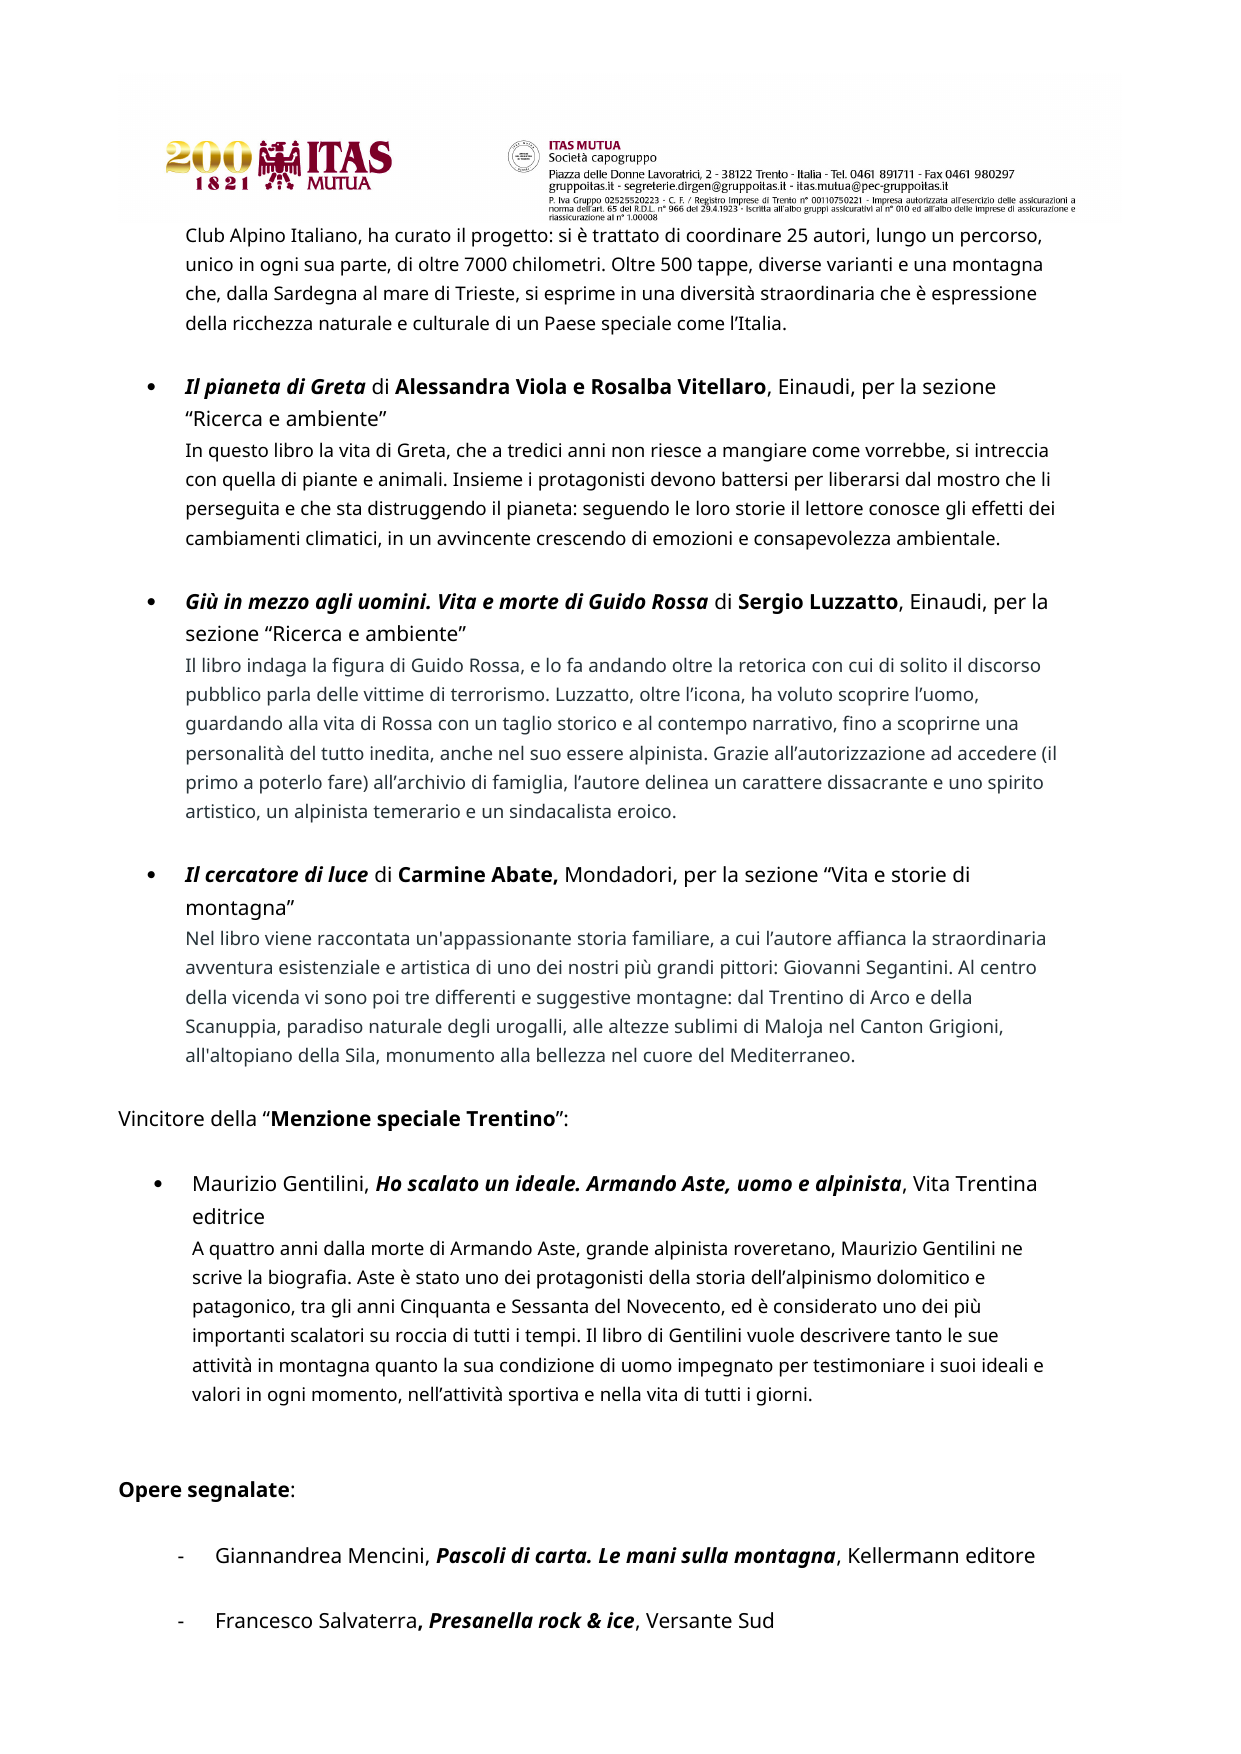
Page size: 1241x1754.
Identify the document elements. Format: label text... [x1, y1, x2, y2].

text Vincitore della “Menzione speciale Trentino”: [118, 1104, 1063, 1133]
list Francesco Salvaterra, Presanella rock & ice, Versante Sud [177, 1606, 1063, 1634]
text Il libro indaga la figura di Guido Rossa, e lo fa andando oltre la retorica con cui di solito il discorso pubblico parla delle vittime di terrorismo. Luzzatto, oltre l’icona, ha voluto scoprire l’uomo, guardando alla vita di Rossa con un taglio storico e al contempo narrativo, fino a scoprirne una personalità del tutto inedita, anche nel suo essere alpinista. Grazie all’autorizzazione ad accedere (il primo a poterlo fare) all’archivio di famiglia, l’autore delinea un carattere dissacrante e uno spirito artistico, un alpinista temerario e un sindacalista eroico. [185, 652, 1063, 824]
list Il pianeta di Greta di Alessandra Viola e Rosalba Vitellaro, Einaudi, per la sezione “Ricerca e ambiente” [148, 372, 1063, 433]
text Opere segnalate: [118, 1476, 1063, 1504]
text In questo libro la vita di Greta, che a tredici anni non riesce a mangiare come vorrebbe, si intreccia con quella di piante e animali. Insieme i protagonisti devono battersi per liberarsi dal mostro che li perseguita e che sta distruggendo il pianeta: seguendo le loro storie il lettore conosce gli effetti dei cambiamenti climatici, in un avvincente crescendo di emozioni e consapevolezza ambientale. [185, 437, 1063, 550]
list Maurizio Gentilini, Ho scalato un ideale. Armando Aste, uomo e alpinista, Vita Trentina editrice [154, 1169, 1063, 1231]
list Giù in mezzo agli uomini. Vita e morte di Guido Rossa di Sergio Luzzatto, Einaudi, per la sezione “Ricerca e ambiente” [148, 587, 1063, 648]
list A quattro anni dalla morte di Armando Aste, grande alpinista roveretano, Maurizio Gentilini ne scrive la biografia. Aste è stato uno dei protagonisti della storia dell’alpinismo dolomitico e patagonico, tra gli anni Cinquanta e Sessanta del Novecento, ed è considerato uno dei più importanti scalatori su roccia di tutti i tempi. Il libro di Gentilini vuole descrivere tanto le sue attività in montagna quanto la sua condizione di uomo impegnato per testimoniare i suoi ideali e valori in ogni momento, nell’attività sportiva e nella vita di tutti i giorni. [192, 1235, 1063, 1407]
picture [118, 73, 1123, 223]
list Il cercatore di luce di Carmine Abate, Mondadori, per la sezione “Vita e storie di montagna” [148, 860, 1063, 921]
list Giannandrea Mencini, Pascoli di carta. Le mani sulla montagna, Kellermann editore [177, 1541, 1063, 1569]
text Nel libro viene raccontata un'appassionante storia familiare, a cui l’autore affianca la straordinaria avventura esistenziale e artistica di uno dei nostri più grandi pittori: Giovanni Segantini. Al centro della vicenda vi sono poi tre differenti e suggestive montagne: dal Trentino di Arco e della Scanuppia, paradiso naturale degli urogalli, alle altezze sublimi di Maloja nel Canton Grigioni, all'altopiano della Sila, monumento alla bellezza nel cuore del Mediterraneo. [185, 925, 1063, 1068]
